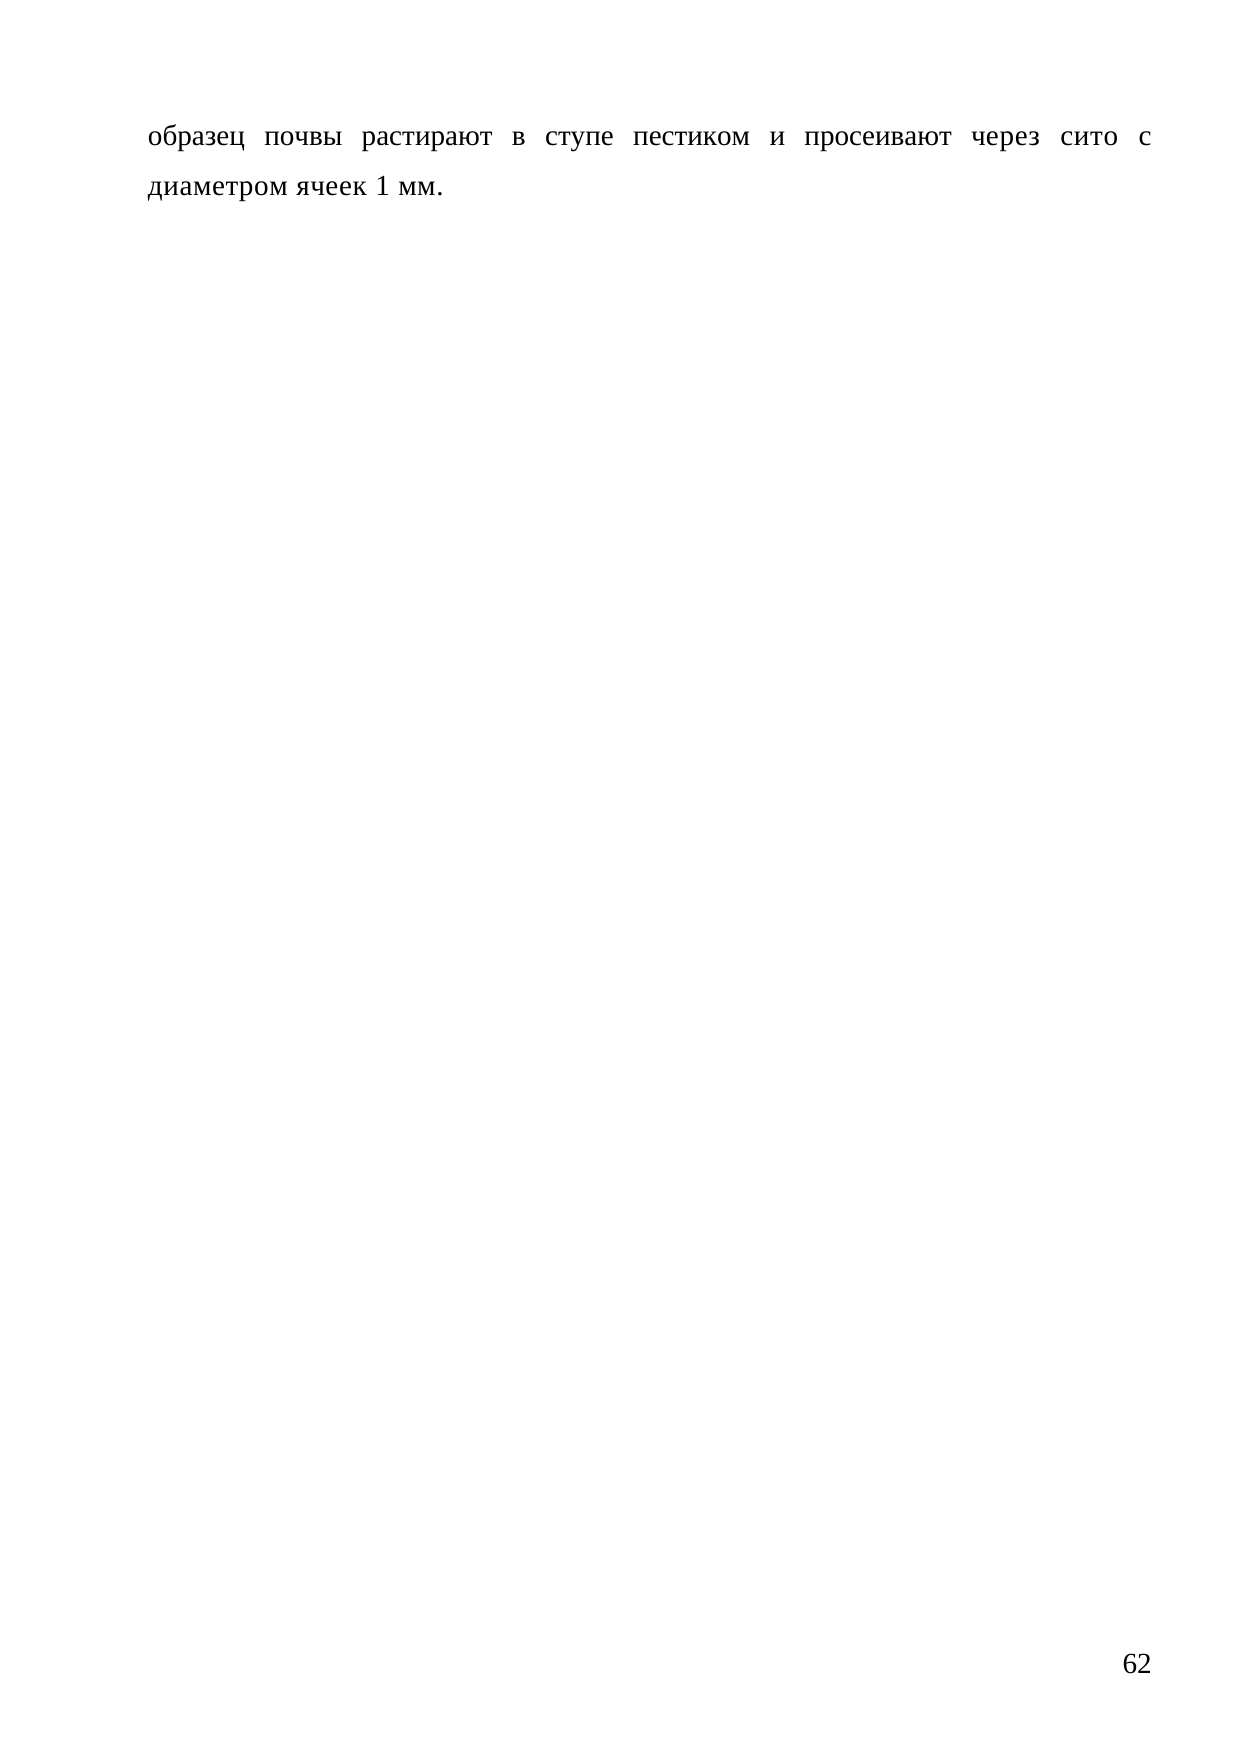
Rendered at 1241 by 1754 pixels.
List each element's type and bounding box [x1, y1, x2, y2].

text [148, 118, 1152, 202]
